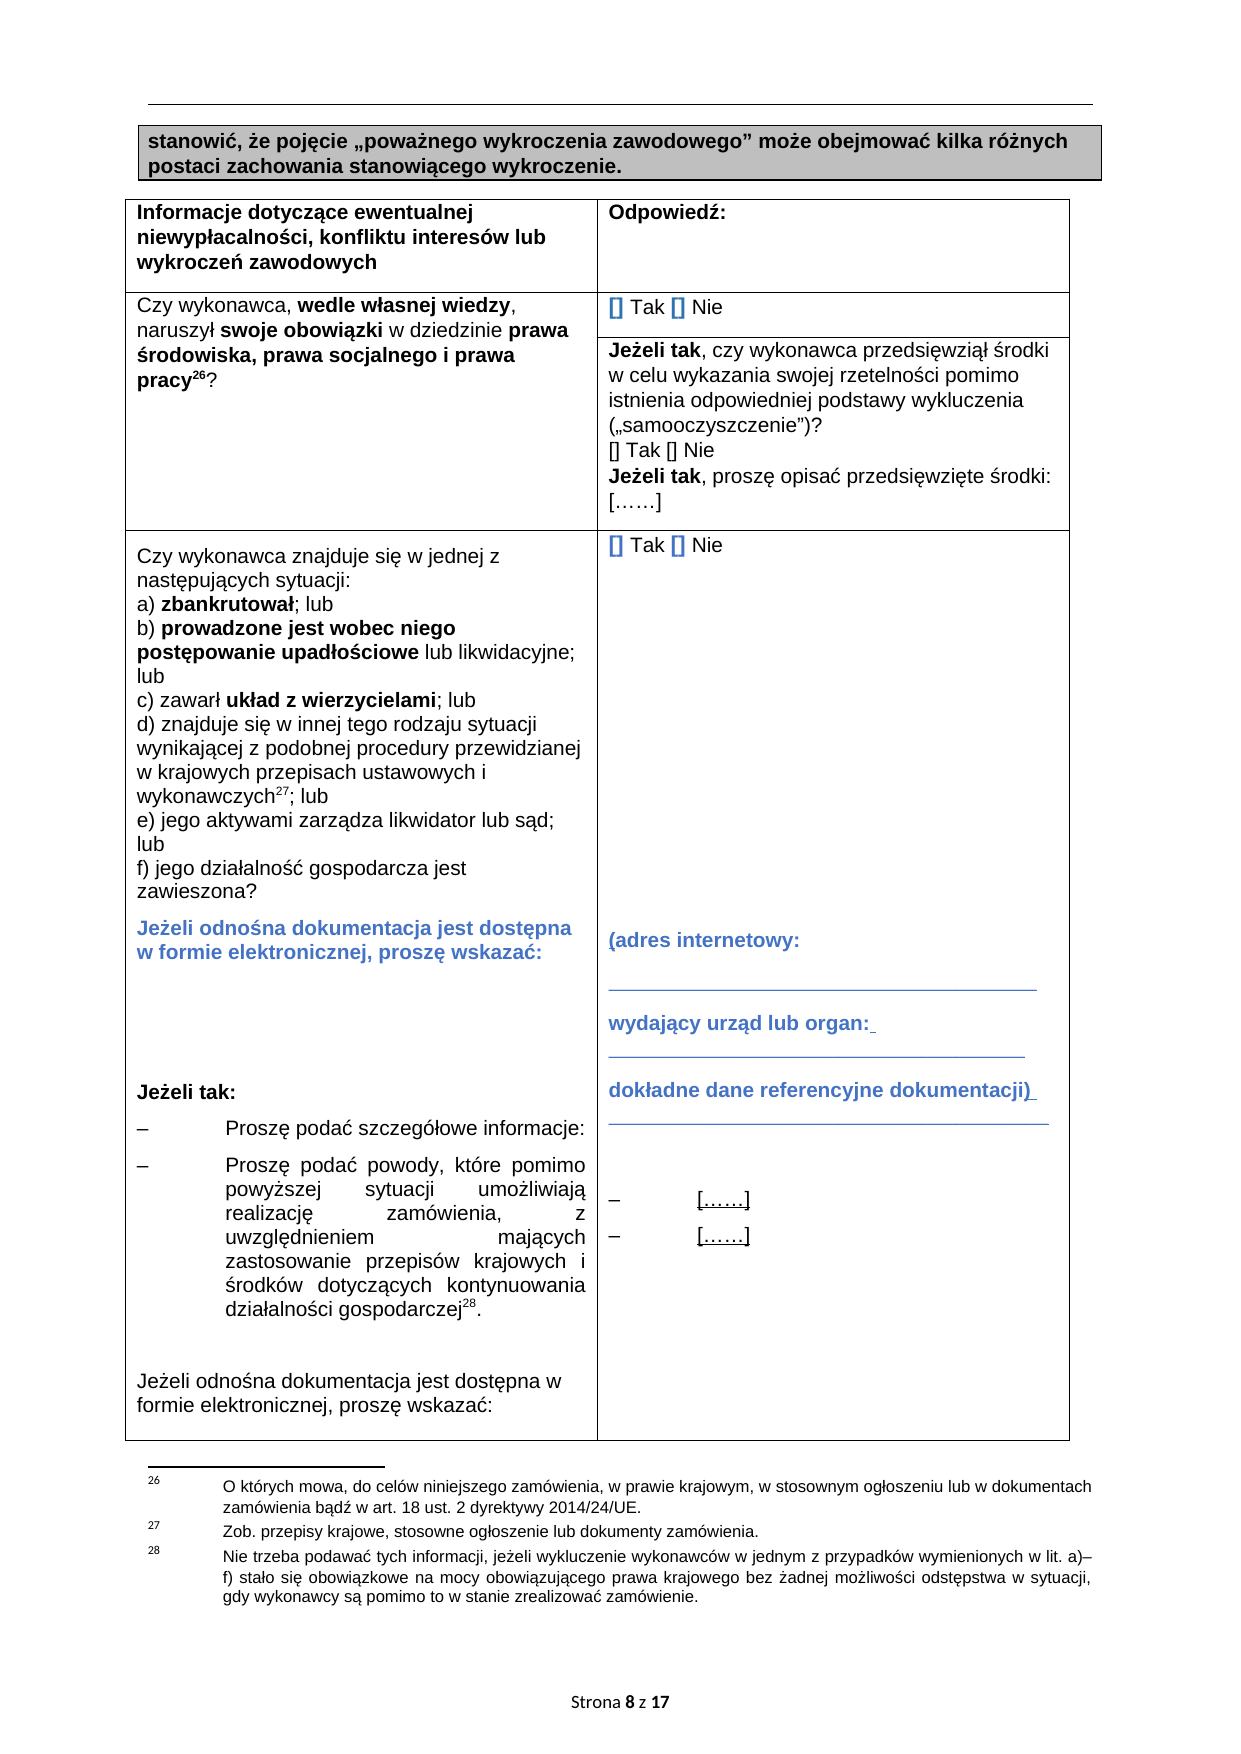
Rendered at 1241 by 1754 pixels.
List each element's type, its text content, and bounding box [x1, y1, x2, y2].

table_header Odpowiedź: [598, 200, 1069, 292]
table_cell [598, 531, 1069, 1440]
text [139, 126, 1101, 179]
table_cell Jeżeli tak, czy wykonawca przedsięwziął środki w celu wykazania swojej rzetelności pomimo istnienia odpowiedniej podstawy wykluczenia („samooczyszczenie”)? [] Tak [] Nie Jeżeli tak, proszę opisać przedsięwzięte środki: [……] [598, 338, 1069, 530]
table_cell [] Tak [] Nie [598, 293, 1069, 337]
table_header Informacje dotyczące ewentualnej niewypłacalności, konfliktu interesów lub wykroczeń zawodowych [126, 200, 597, 292]
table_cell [126, 531, 597, 1440]
table_cell Czy wykonawca, wedle własnej wiedzy, naruszył swoje obowiązki w dziedzinie prawa środowiska, prawa socjalnego i prawa pracy? [126, 293, 597, 530]
